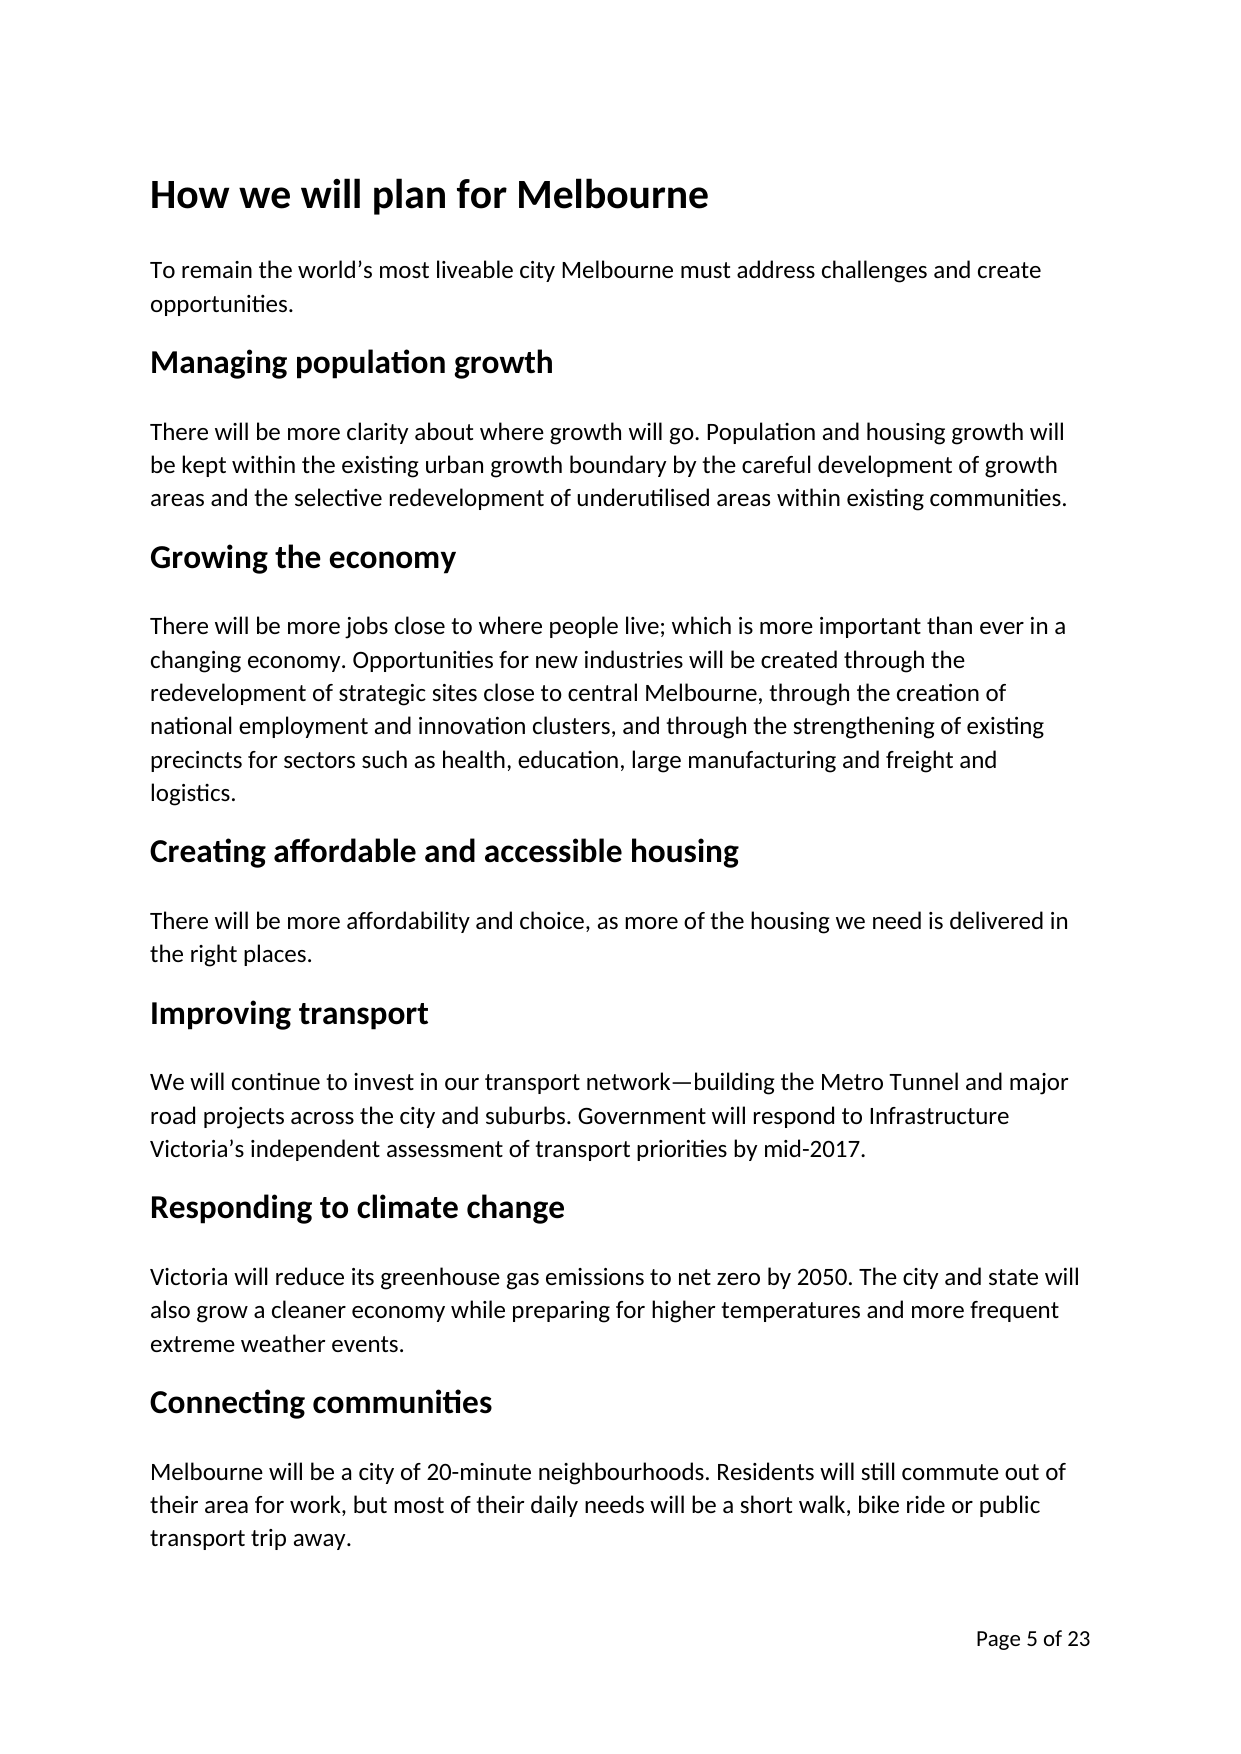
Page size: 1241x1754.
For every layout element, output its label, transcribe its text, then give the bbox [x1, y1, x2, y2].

text We will continue to invest in our transport network—building the Metro Tunnel and major road projects across the city and suburbs. Government will respond to Infrastructure Victoria’s independent assessment of transport priorities by mid-2017. [150, 1064, 1090, 1164]
subtitle Creating affordable and accessible housing [150, 831, 1090, 871]
subtitle Growing the economy [150, 536, 1090, 577]
text There will be more affordability and choice, as more of the housing we need is delivered in the right places. [150, 902, 1090, 969]
subtitle Responding to climate change [150, 1187, 1090, 1227]
text There will be more clarity about where growth will go. Population and housing growth will be kept within the existing urban growth boundary by the careful development of growth areas and the selective redevelopment of underutilised areas within existing communities. [150, 413, 1090, 513]
text To remain the world’s most liveable city Melbourne must address challenges and create opportunities. [150, 252, 1090, 318]
subtitle How we will plan for Melbourne [150, 168, 1090, 219]
text Melbourne will be a city of 20-minute neighbourhoods. Residents will still commute out of their area for work, but most of their daily needs will be a short walk, bike ride or public transport trip away. [150, 1453, 1090, 1553]
subtitle Connecting communities [150, 1381, 1090, 1422]
subtitle Managing population growth [150, 341, 1090, 382]
text Victoria will reduce its greenhouse gas emissions to net zero by 2050. The city and state will also grow a cleaner economy while preparing for higher temperatures and more frequent extreme weather events. [150, 1258, 1090, 1358]
text There will be more jobs close to where people live; which is more important than ever in a changing economy. Opportunities for new industries will be created through the redevelopment of strategic sites close to central Melbourne, through the creation of national employment and innovation clusters, and through the strengthening of existing precincts for sectors such as health, education, large manufacturing and freight and logistics. [150, 608, 1090, 808]
subtitle Improving transport [150, 992, 1090, 1033]
